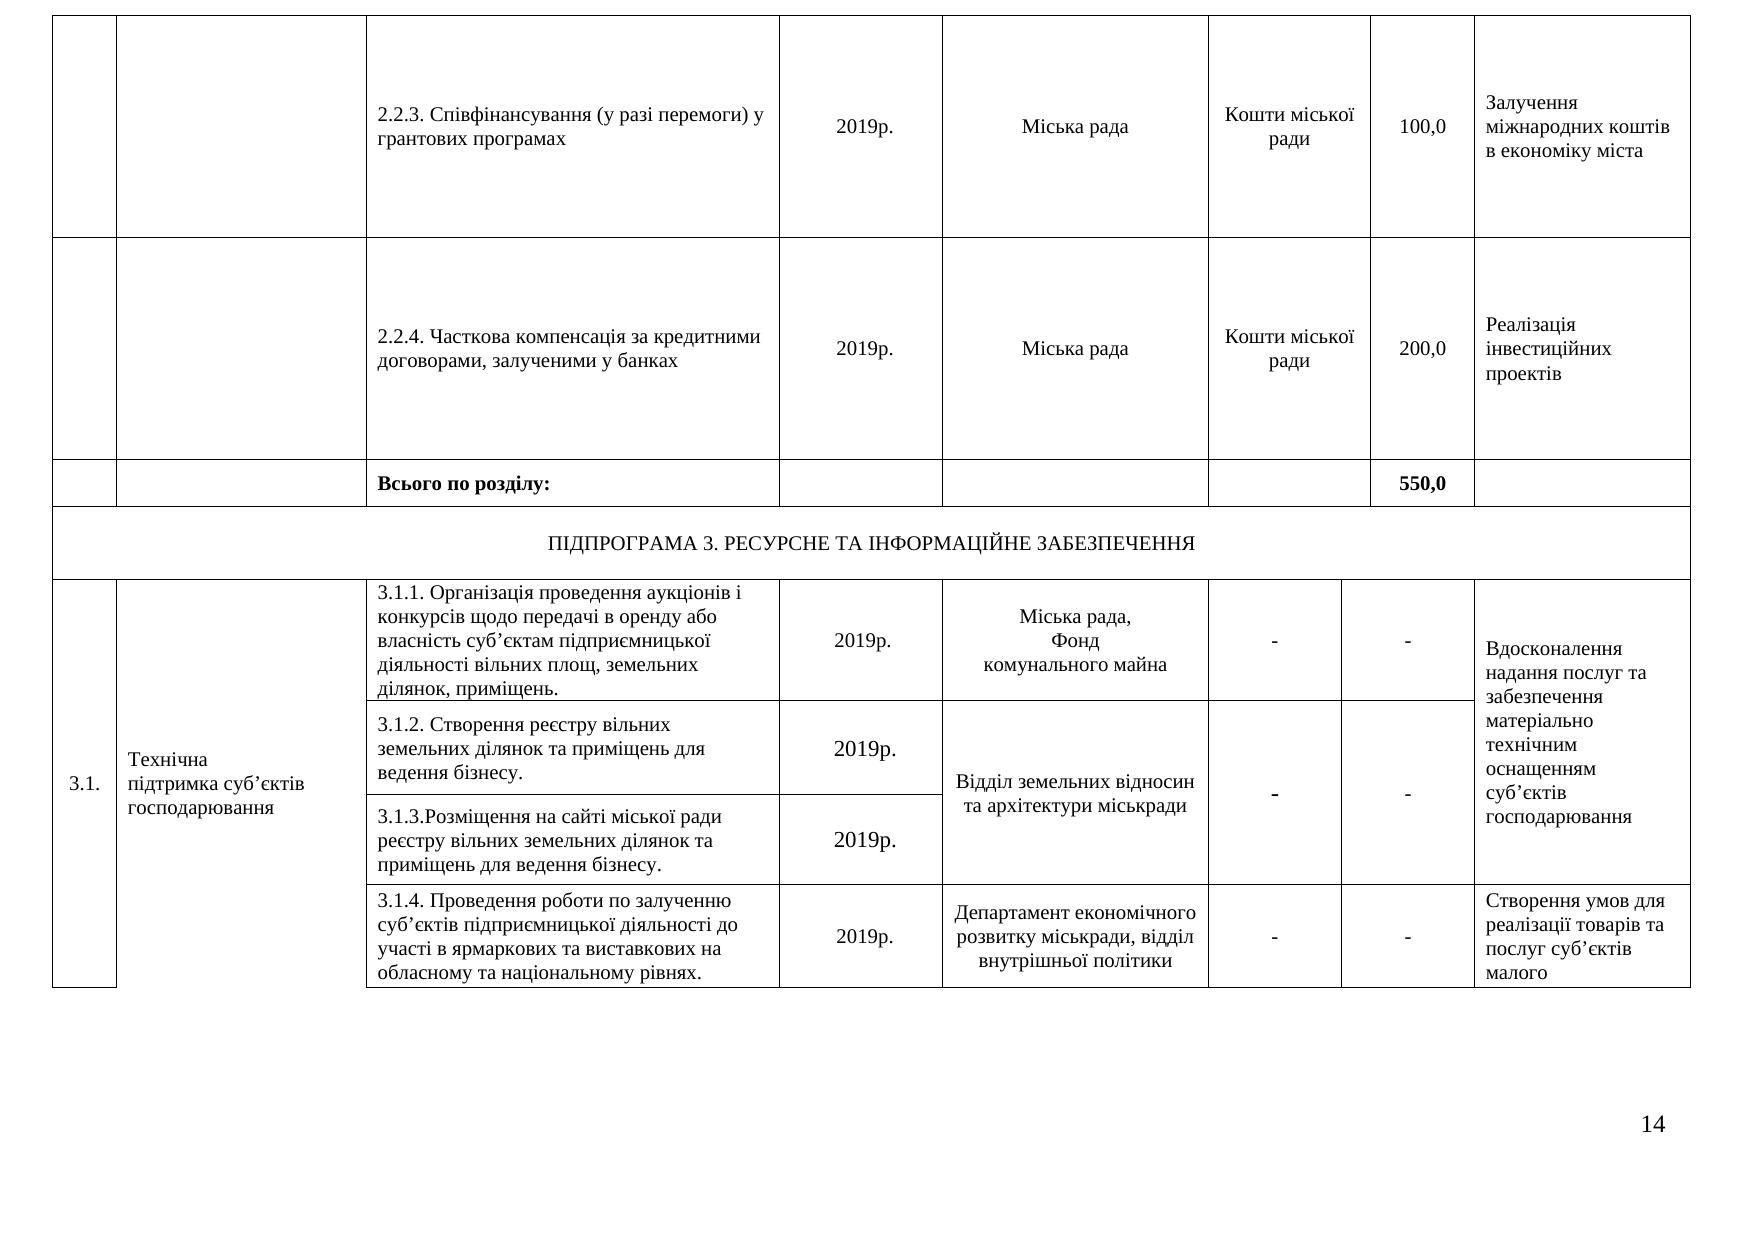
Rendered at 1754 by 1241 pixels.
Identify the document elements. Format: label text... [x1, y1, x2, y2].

table_cell 3.1.1. Організація проведення аукціонів і конкурсів щодо передачі в оренду або власність суб’єктам підприємницької діяльності вільних площ, земельних ділянок, приміщень. [367, 580, 779, 700]
table_cell - [1342, 580, 1474, 700]
table_cell [117, 460, 366, 506]
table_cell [1475, 885, 1690, 987]
table_cell Міська рада, Фонд комунального майна [943, 580, 1208, 700]
table_cell 100,0 [1371, 16, 1474, 237]
table_cell [53, 16, 116, 237]
table_cell - [1342, 701, 1474, 884]
table_cell - [1209, 885, 1341, 987]
table_cell [53, 460, 116, 506]
table_cell Реалізація інвестиційних проектів [1475, 238, 1690, 459]
table_cell 2019р. [780, 795, 942, 884]
table_cell 200,0 [1371, 238, 1474, 459]
table_cell 2.2.4. Часткова компенсація за кредитними договорами, залученими у банках [367, 238, 779, 459]
table_cell Вдосконалення надання послуг та забезпечення матеріально технічним оснащенням суб’єктів господарювання [1475, 580, 1690, 884]
table_cell 3.1. [53, 580, 116, 987]
table_cell 2019р. [780, 580, 942, 700]
table_cell Міська рада [943, 238, 1208, 459]
table_cell - [1342, 885, 1474, 987]
table_cell Залучення міжнародних коштів в економіку міста [1475, 16, 1690, 237]
table_cell 2019р. [780, 885, 942, 987]
table_cell 2019р. [780, 701, 942, 794]
table_cell [943, 460, 1208, 506]
table_cell - [1209, 580, 1341, 700]
table_cell - [1209, 701, 1341, 884]
table_cell Технічна підтримка суб’єктів господарювання [117, 580, 366, 987]
table_cell 3.1.2. Створення реєстру вільних земельних ділянок та приміщень для ведення бізнесу. [367, 701, 779, 794]
table_cell 2019р. [780, 238, 942, 459]
table_cell Відділ земельних відносин та архітектури міськради [943, 701, 1208, 884]
table_cell [117, 238, 366, 459]
table_cell Кошти міської ради [1209, 238, 1370, 459]
table_cell 3.1.3.Розміщення на сайті міської ради реєстру вільних земельних ділянок та приміщень для ведення бізнесу. [367, 795, 779, 884]
table_cell [53, 238, 116, 459]
table_cell Міська рада [943, 16, 1208, 237]
table_cell Департамент економічного розвитку міськради, відділ внутрішньої політики [943, 885, 1208, 987]
table_cell [1475, 460, 1690, 506]
table_cell 550,0 [1371, 460, 1474, 506]
table_cell Кошти міської ради [1209, 16, 1370, 237]
table_cell Всього по розділу: [367, 460, 779, 506]
table_cell ПІДПРОГРАМА 3. РЕСУРСНЕ ТА ІНФОРМАЦІЙНЕ ЗАБЕЗПЕЧЕННЯ [53, 507, 1690, 579]
table_cell 3.1.4. Проведення роботи по залученню суб’єктів підприємницької діяльності до участі в ярмаркових та виставкових на обласному та національному рівнях. [367, 885, 779, 987]
table_cell 2019р. [780, 16, 942, 237]
table_cell [1209, 460, 1370, 506]
table_cell [780, 460, 942, 506]
table_cell 2.2.3. Співфінансування (у разі перемоги) у грантових програмах [367, 16, 779, 237]
